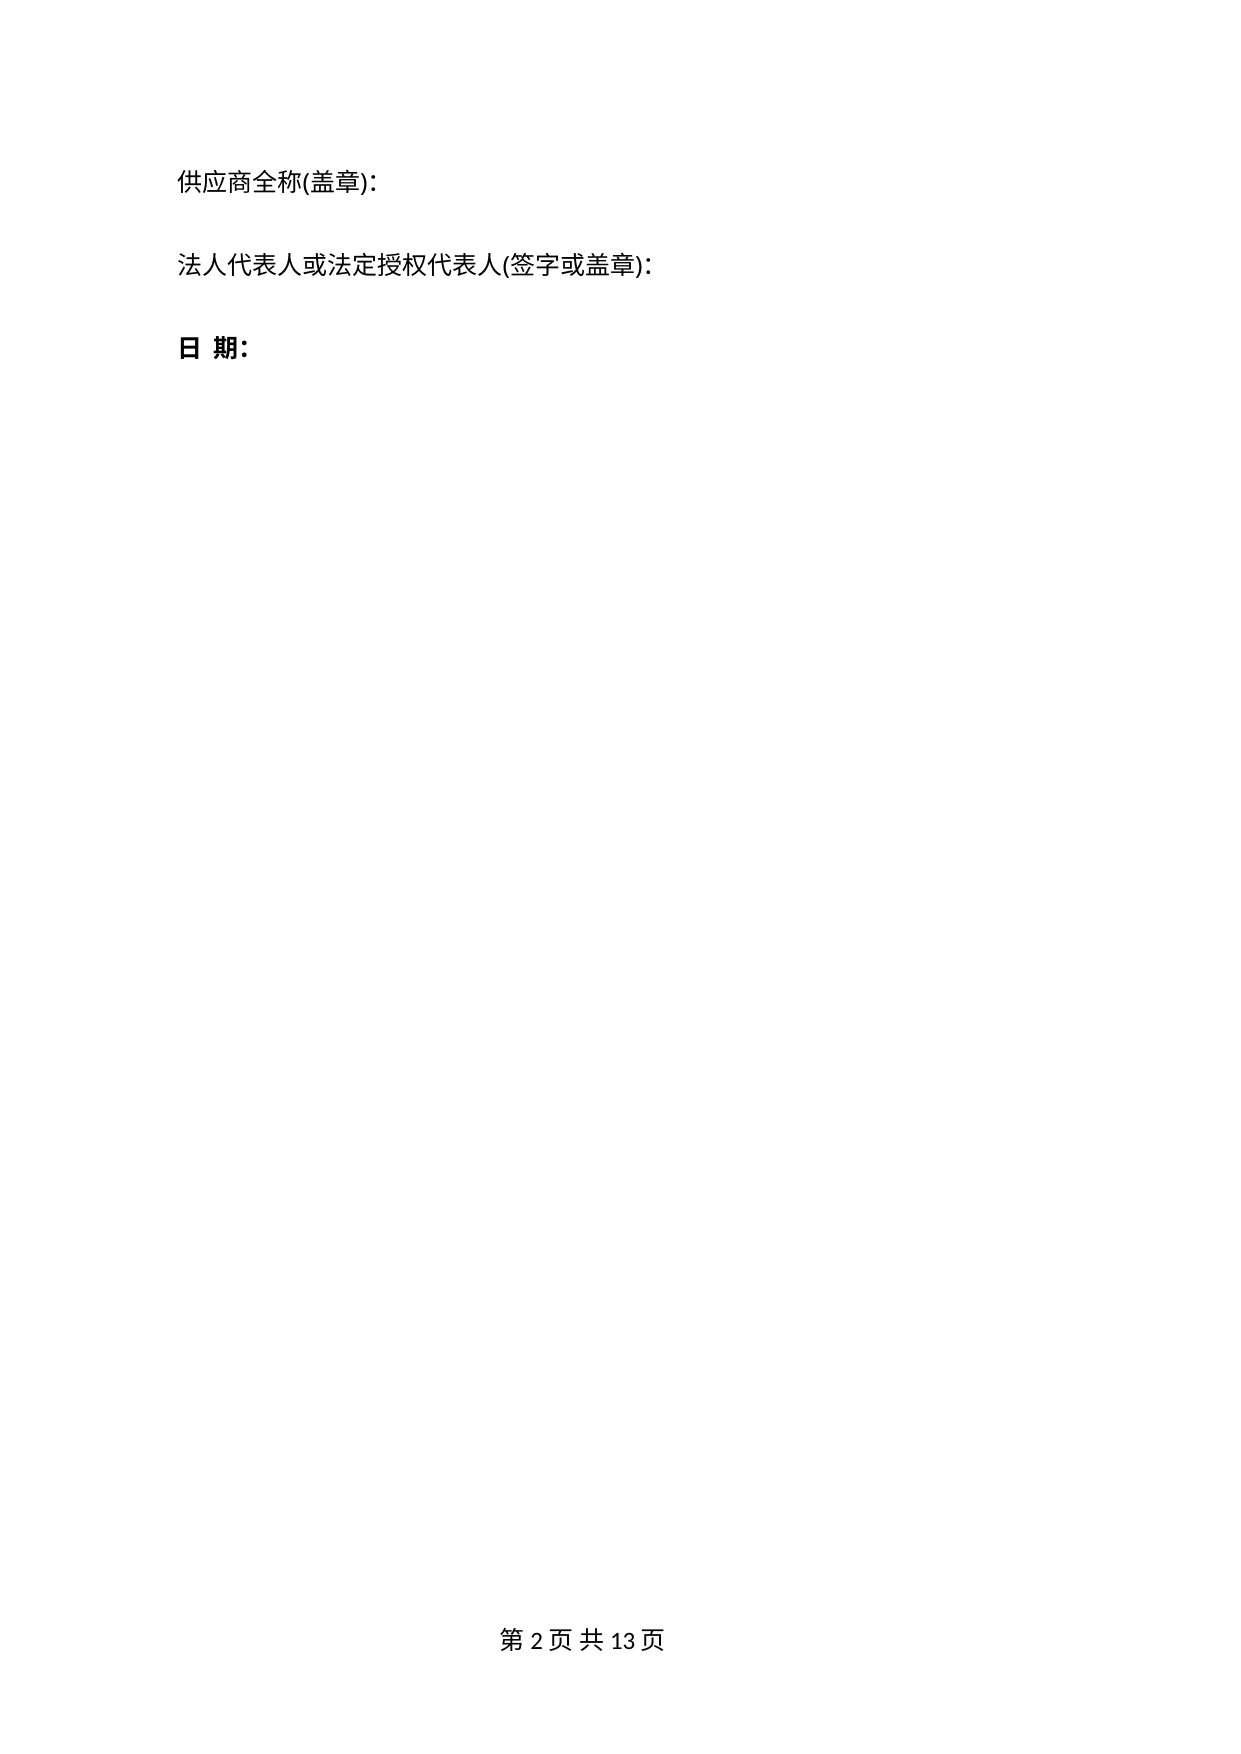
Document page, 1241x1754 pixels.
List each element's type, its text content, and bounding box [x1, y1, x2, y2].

text 供应商全称(盖章)： [177, 148, 1122, 213]
text 日 期： [177, 314, 1122, 379]
text 法人代表人或法定授权代表人(签字或盖章)： [177, 231, 1122, 296]
